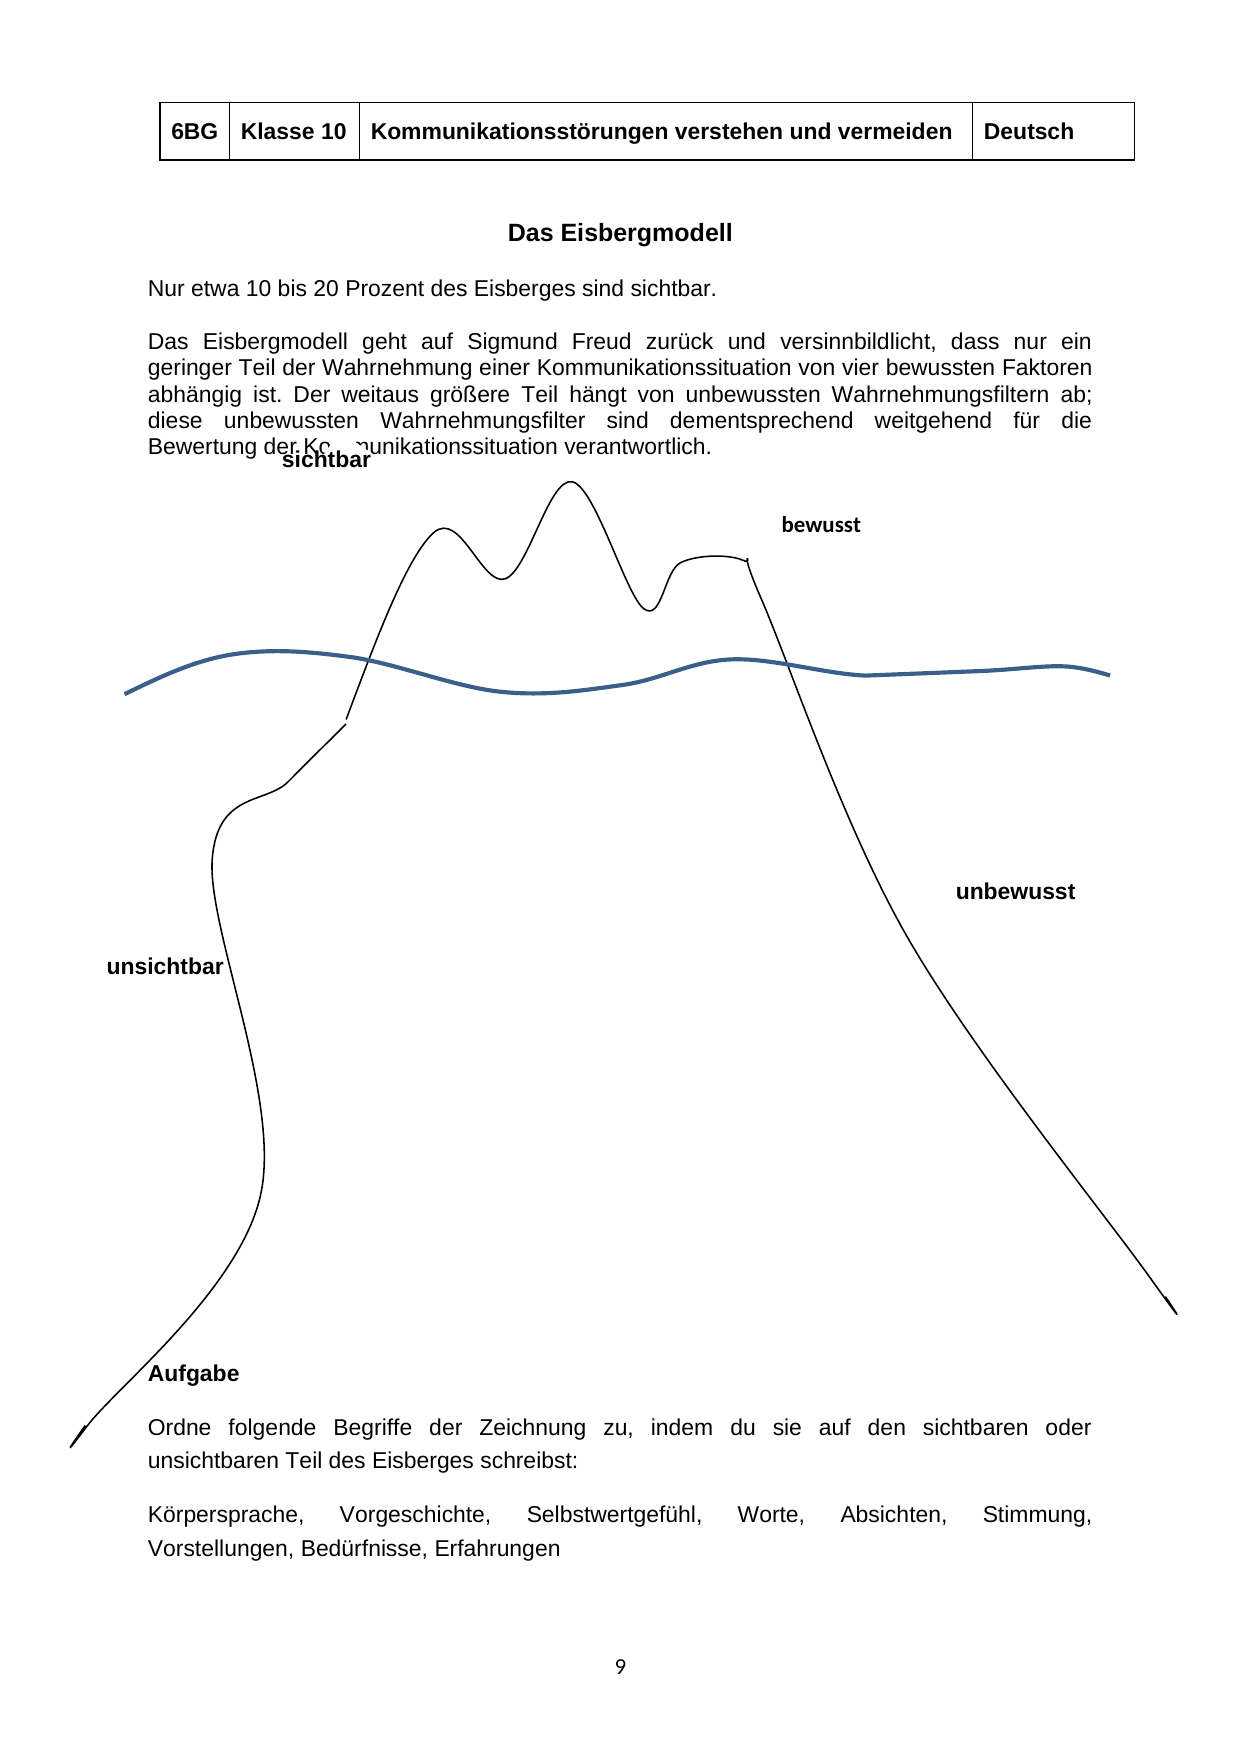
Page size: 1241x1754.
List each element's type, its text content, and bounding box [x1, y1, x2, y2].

text Das Eisbergmodell [148, 218, 1093, 246]
text Ordne folgende Begriffe der Zeichnung zu, indem du sie auf den sichtbaren oder unsichtbaren Teil des Eisberges schreibst: [148, 1407, 1093, 1473]
text Körpersprache, Vorgeschichte, Selbstwertgefühl, Worte, Absichten, Stimmung, Vorstellungen, Bedürfnisse, Erfahrungen [148, 1494, 1093, 1561]
text Aufgabe [148, 1353, 1093, 1386]
text Nur etwa 10 bis 20 Prozent des Eisberges sind sichtbar. [148, 275, 1093, 301]
text Das Eisbergmodell geht auf Sigmund Freud zurück und versinnbildlicht, dass nur ein geringer Teil der Wahrnehmung einer Kommunikationssituation von vier bewussten Faktoren abhängig ist. Der weitaus größere Teil hängt von unbewussten Wahrnehmungsfiltern ab; diese unbewussten Wahrnehmungsfilter sind dementsprechend weitgehend für die Bewertung der Kommunikationssituation verantwortlich. [148, 328, 1093, 459]
